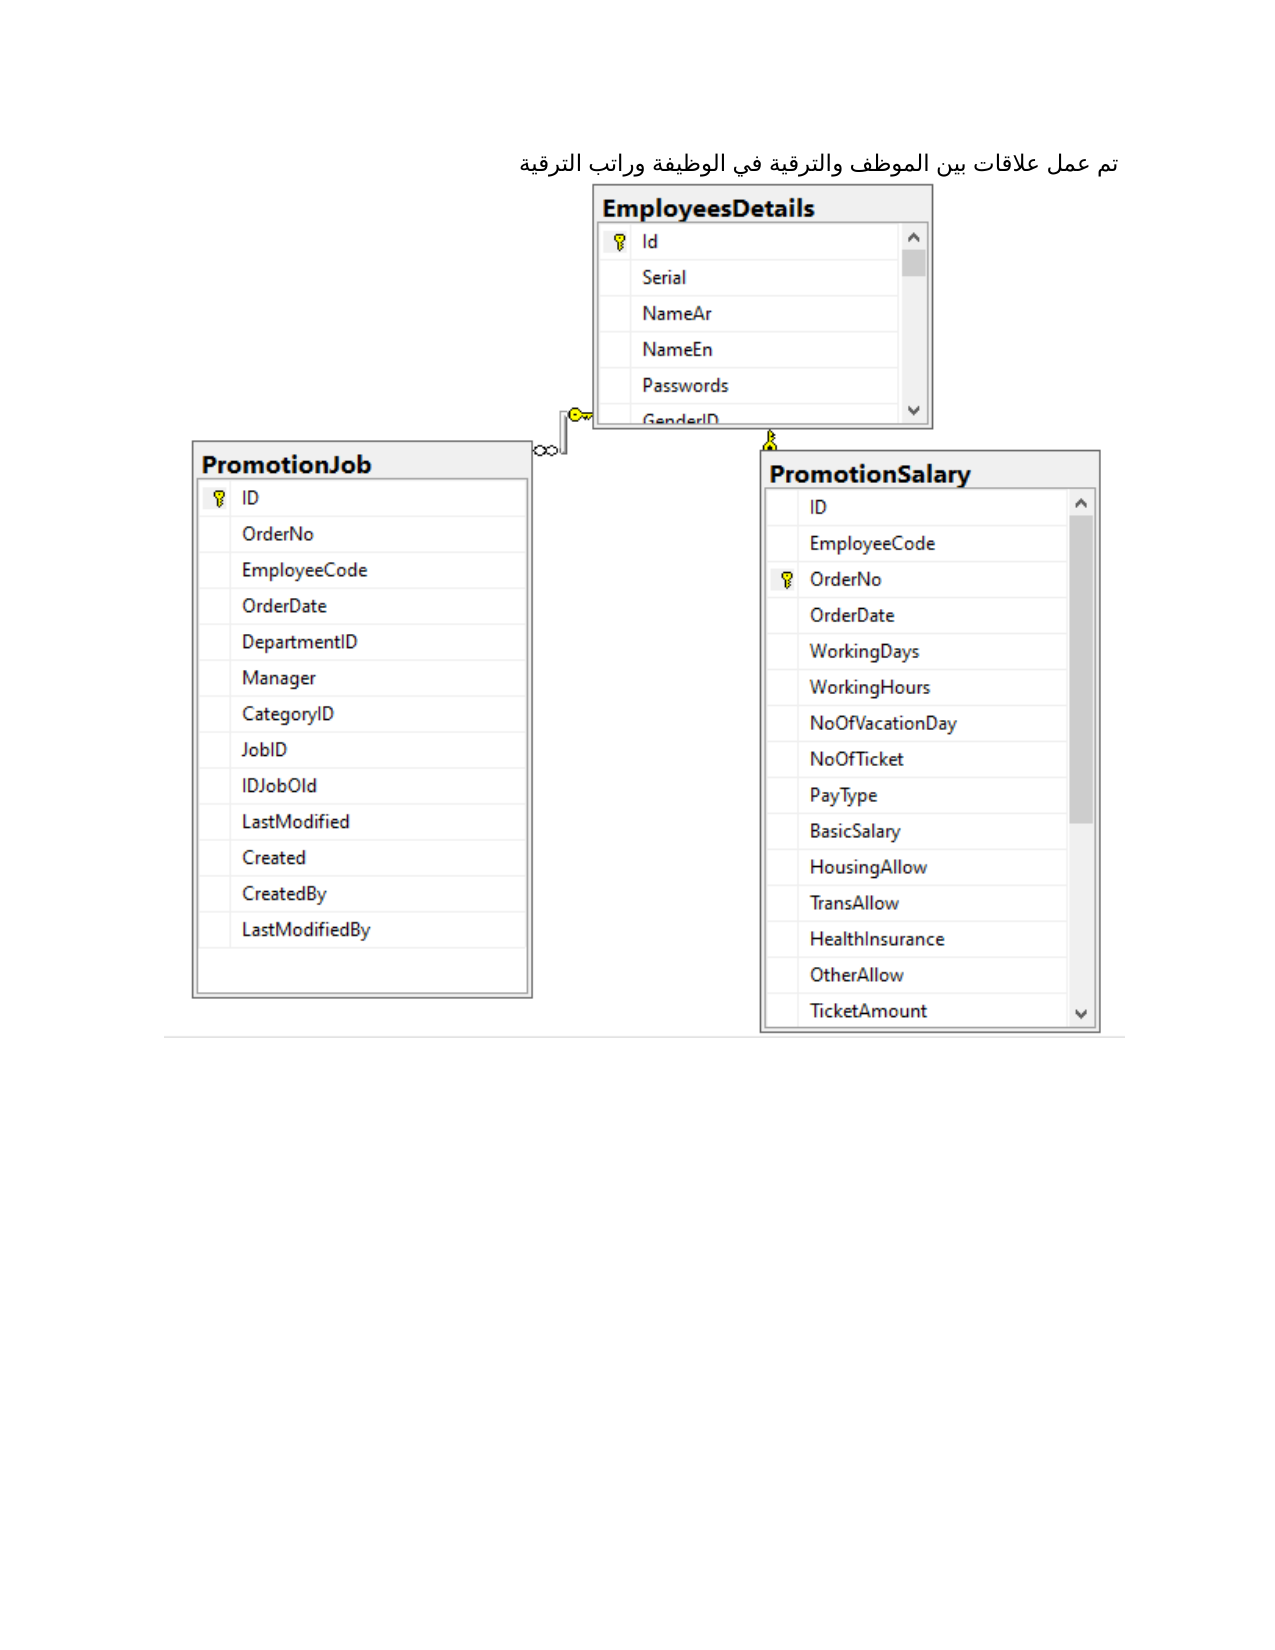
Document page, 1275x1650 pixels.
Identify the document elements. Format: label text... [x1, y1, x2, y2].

picture [164, 178, 1125, 1038]
